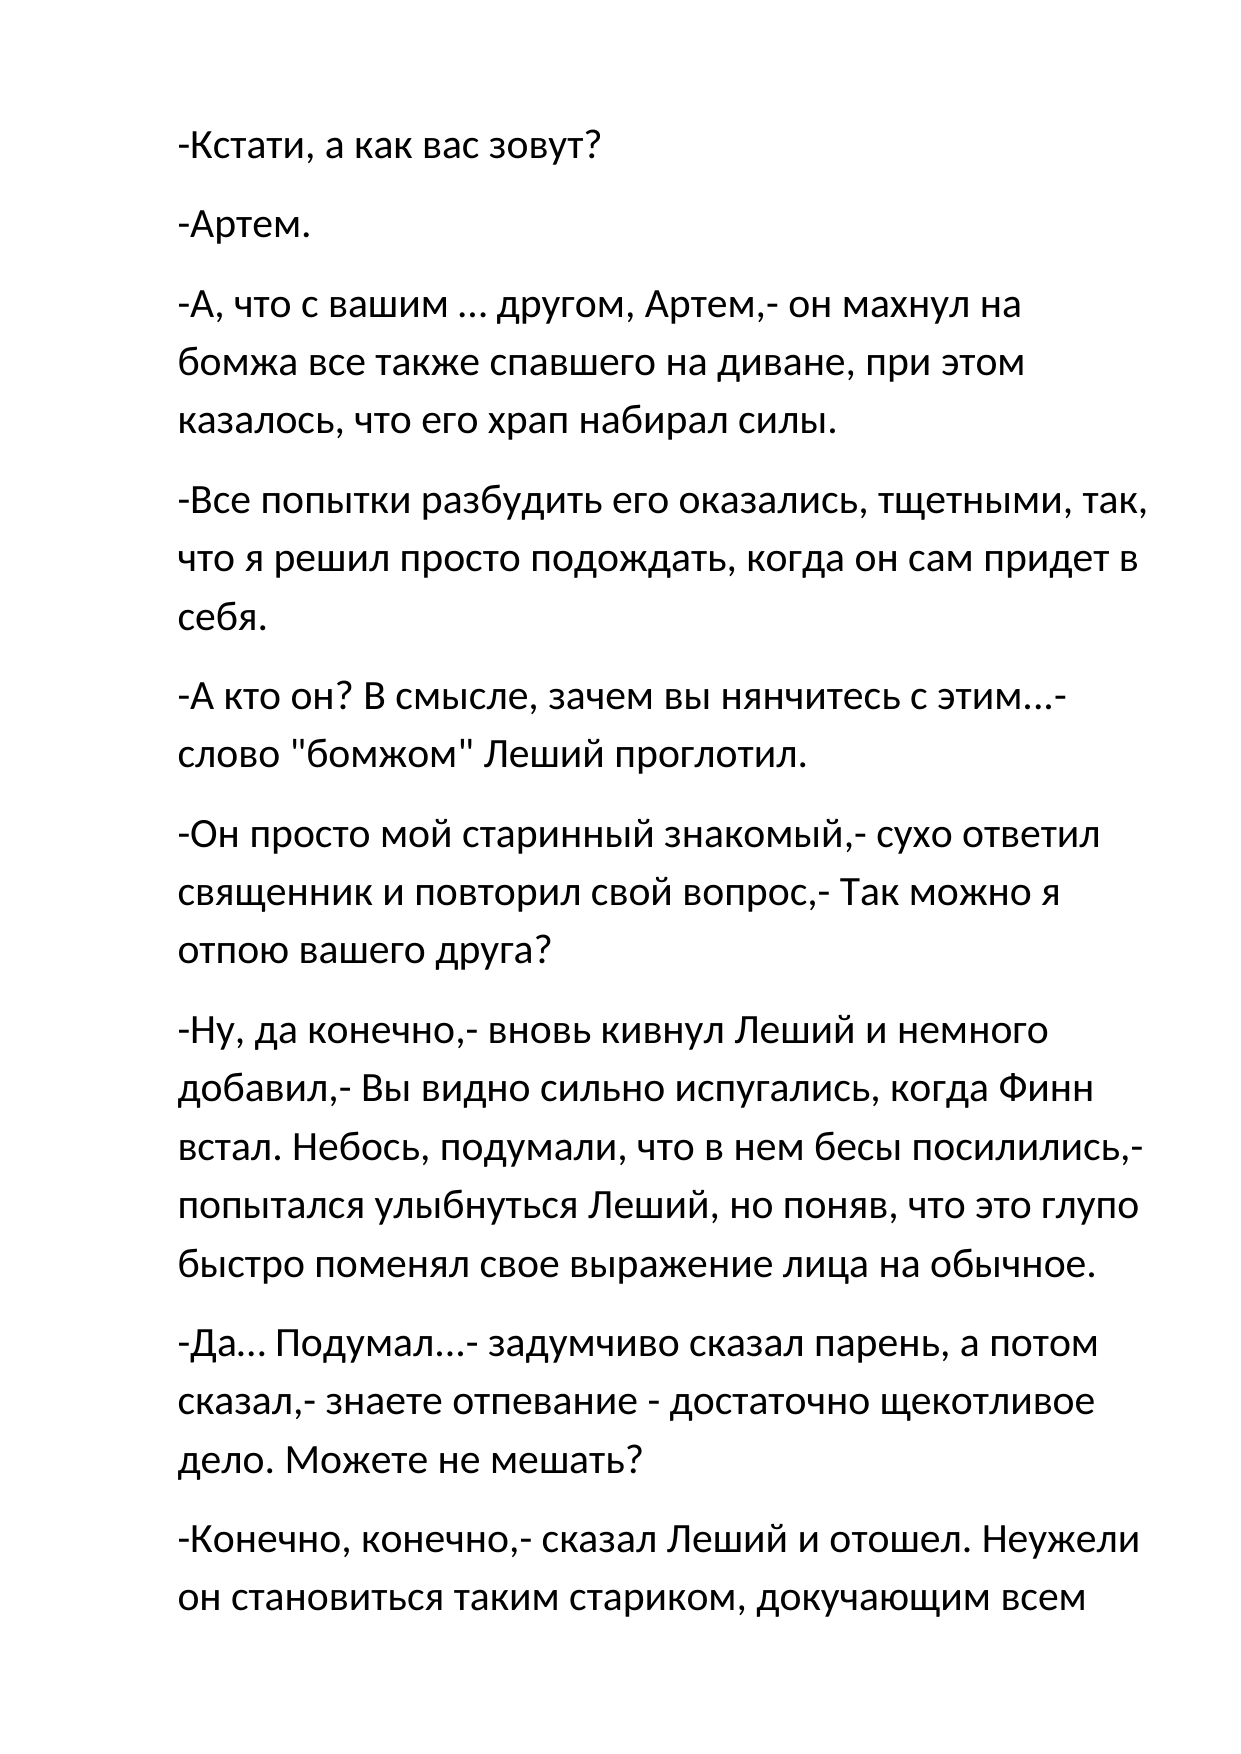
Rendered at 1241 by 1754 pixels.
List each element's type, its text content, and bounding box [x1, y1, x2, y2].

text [177, 1512, 1152, 1621]
text -Да… Подумал...- задумчиво сказал парень, а потом сказал,- знаете отпевание - достаточно щекотливое дело. Можете не мешать? [177, 1316, 1152, 1483]
text -Артем. [177, 197, 1152, 248]
text -Все попытки разбудить его оказались, тщетными, так, что я решил просто подождать, когда он сам придет в себя. [177, 473, 1152, 641]
text -А кто он? В смысле, зачем вы нянчитесь с этим...- слово "бомжом" Леший проглотил. [177, 669, 1152, 778]
text -Кстати, а как вас зовут? [177, 118, 1152, 169]
text -Он просто мой старинный знакомый,- сухо ответил священник и повторил свой вопрос,- Так можно я отпою вашего друга? [177, 807, 1152, 974]
text -А, что с вашим … другом, Артем,- он махнул на бомжа все также спавшего на диване, при этом казалось, что его храп набирал силы. [177, 277, 1152, 444]
text -Ну, да конечно,- вновь кивнул Леший и немного добавил,- Вы видно сильно испугались, когда Финн встал. Небось, подумали, что в нем бесы посилились,- попытался улыбнуться Леший, но поняв, что это глупо быстро поменял свое выражение лица на обычное. [177, 1003, 1152, 1287]
